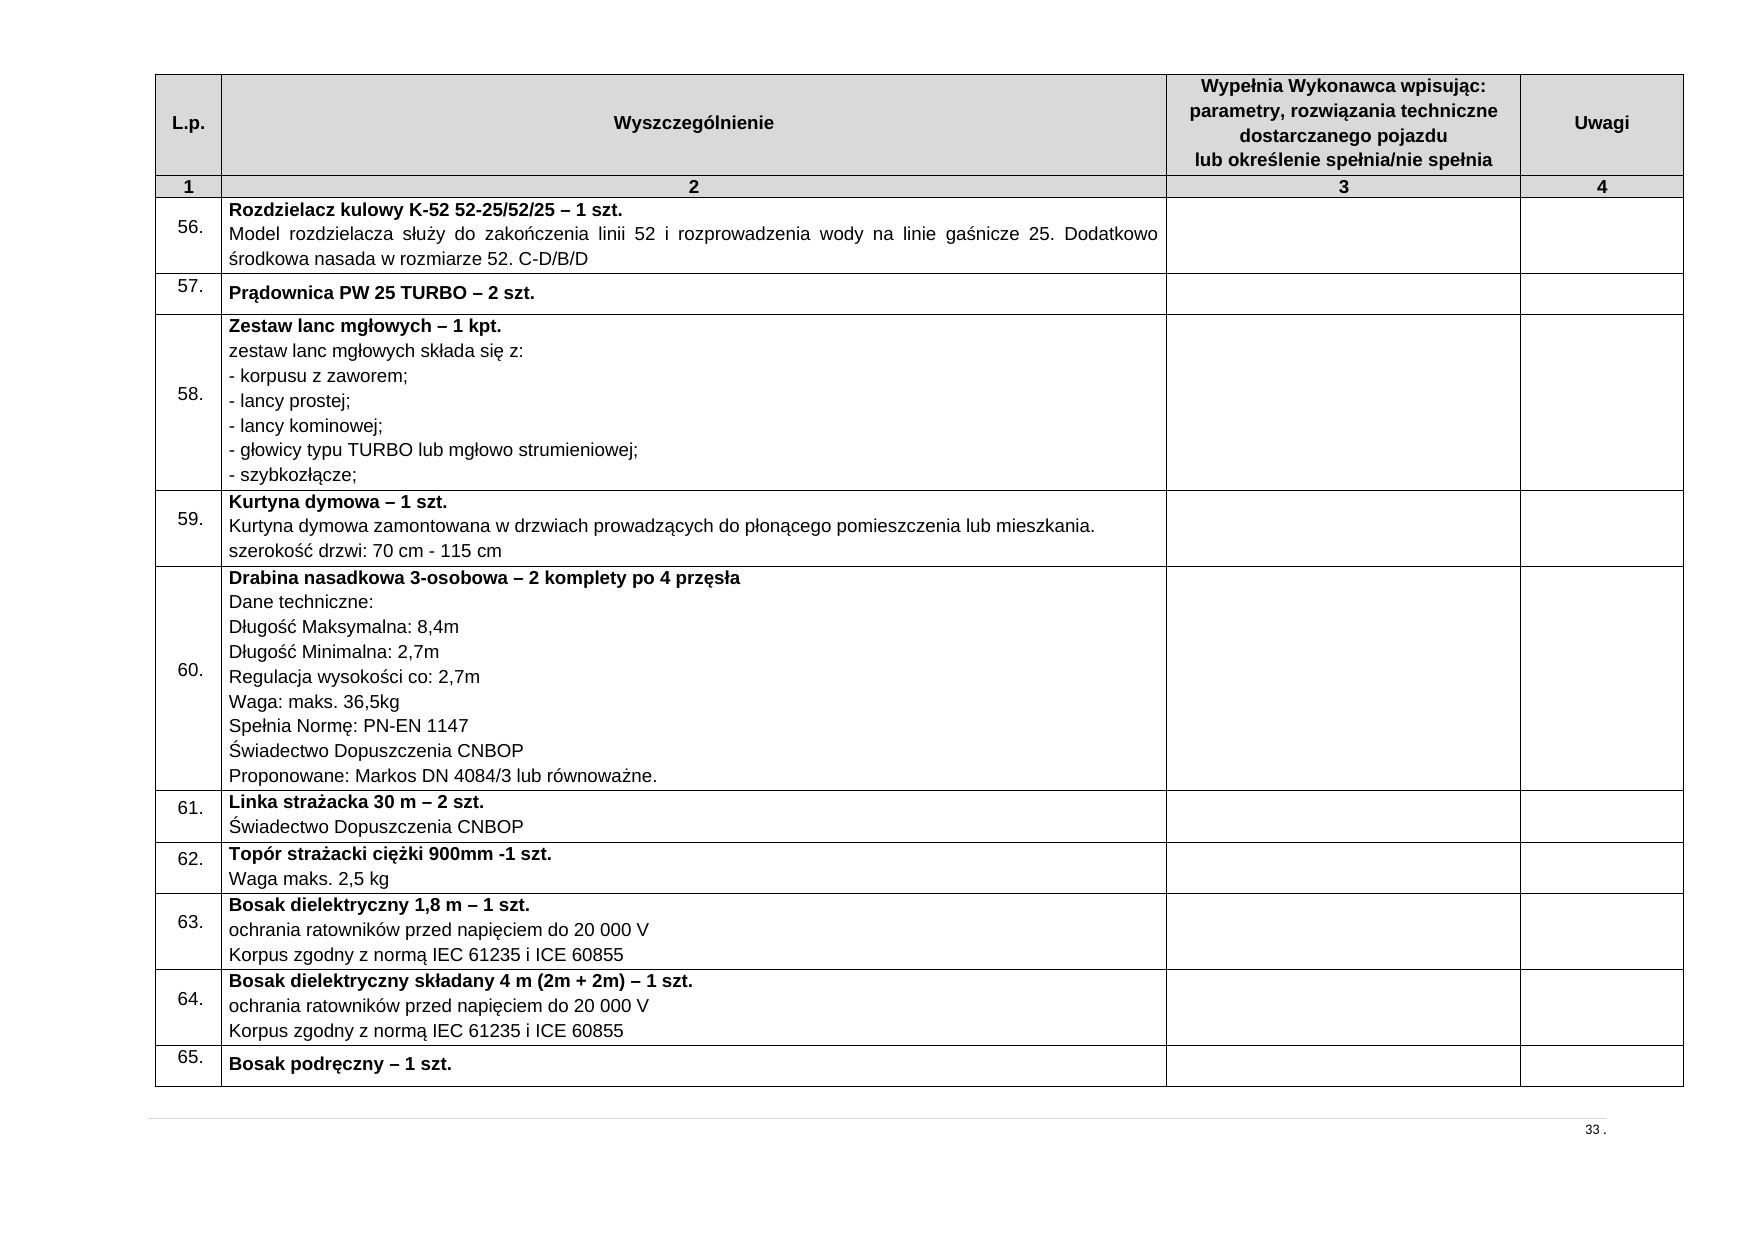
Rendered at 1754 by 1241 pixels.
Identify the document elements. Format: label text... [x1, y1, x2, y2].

table_cell [156, 1046, 221, 1086]
table_cell Linka strażacka 30 m – 2 szt. Świadectwo Dopuszczenia CNBOP [222, 791, 1166, 842]
table_cell [1167, 791, 1520, 842]
table_cell [156, 274, 221, 314]
table_cell [1167, 274, 1520, 314]
table_cell [1521, 894, 1683, 969]
table_cell [156, 567, 221, 790]
table_cell [1521, 970, 1683, 1045]
table_cell Bosak podręczny – 1 szt. [222, 1046, 1166, 1086]
table_cell [1167, 1046, 1520, 1086]
table_cell [1167, 894, 1520, 969]
table_cell Bosak dielektryczny składany 4 m (2m + 2m) – 1 szt. ochrania ratowników przed napięciem do 20 000 V Korpus zgodny z normą IEC 61235 i ICE 60855 [222, 970, 1166, 1045]
table_cell [1167, 198, 1520, 273]
table_cell [1521, 315, 1683, 489]
table_cell [1167, 970, 1520, 1045]
table_cell [1167, 315, 1520, 489]
table_cell [156, 491, 221, 566]
table_cell [156, 894, 221, 969]
table_header Wypełnia Wykonawca wpisując: parametry, rozwiązania techniczne dostarczanego pojazdu lub określenie spełnia/nie spełnia [1167, 75, 1520, 175]
table_header Uwagi [1521, 75, 1683, 175]
table_cell [1521, 567, 1683, 790]
table_cell [156, 970, 221, 1045]
table_cell 2 [222, 176, 1166, 197]
table_cell Rozdzielacz kulowy K-52 52-25/52/25 – 1 szt. Model rozdzielacza służy do zakończenia linii 52 i rozprowadzenia wody na linie gaśnicze 25. Dodatkowo środkowa nasada w rozmiarze 52. C-D/B/D [222, 198, 1166, 273]
table_cell [156, 843, 221, 893]
table_cell Topór strażacki ciężki 900mm -1 szt. Waga maks. 2,5 kg [222, 843, 1166, 893]
table_cell [1521, 791, 1683, 842]
table_cell Zestaw lanc mgłowych – 1 kpt. zestaw lanc mgłowych składa się z: - korpusu z zaworem; - lancy prostej; - lancy kominowej; - głowicy typu TURBO lub mgłowo strumieniowej; - szybkozłącze; [222, 315, 1166, 489]
table_cell [1167, 567, 1520, 790]
table_cell Prądownica PW 25 TURBO – 2 szt. [222, 274, 1166, 314]
table_cell [156, 315, 221, 489]
table_cell [1167, 491, 1520, 566]
table_cell Kurtyna dymowa – 1 szt. Kurtyna dymowa zamontowana w drzwiach prowadzących do płonącego pomieszczenia lub mieszkania. szerokość drzwi: 70 cm - 115 cm [222, 491, 1166, 566]
table_cell [1521, 491, 1683, 566]
table_header Wyszczególnienie [222, 75, 1166, 175]
table_cell [1521, 198, 1683, 273]
table_cell 4 [1521, 176, 1683, 197]
table_cell [156, 198, 221, 273]
table_cell [1167, 843, 1520, 893]
table_cell [1521, 1046, 1683, 1086]
table_header L.p. [156, 75, 221, 175]
table_cell 3 [1167, 176, 1520, 197]
table_cell [1521, 843, 1683, 893]
table_cell [156, 791, 221, 842]
table_cell Drabina nasadkowa 3-osobowa – 2 komplety po 4 przęsła Dane techniczne: Długość Maksymalna: 8,4m Długość Minimalna: 2,7m Regulacja wysokości co: 2,7m Waga: maks. 36,5kg Spełnia Normę: PN-EN 1147 Świadectwo Dopuszczenia CNBOP Proponowane: Markos DN 4084/3 lub równoważne. [222, 567, 1166, 790]
table_cell [1521, 274, 1683, 314]
table_cell Bosak dielektryczny 1,8 m – 1 szt. ochrania ratowników przed napięciem do 20 000 V Korpus zgodny z normą IEC 61235 i ICE 60855 [222, 894, 1166, 969]
table_cell 1 [156, 176, 221, 197]
